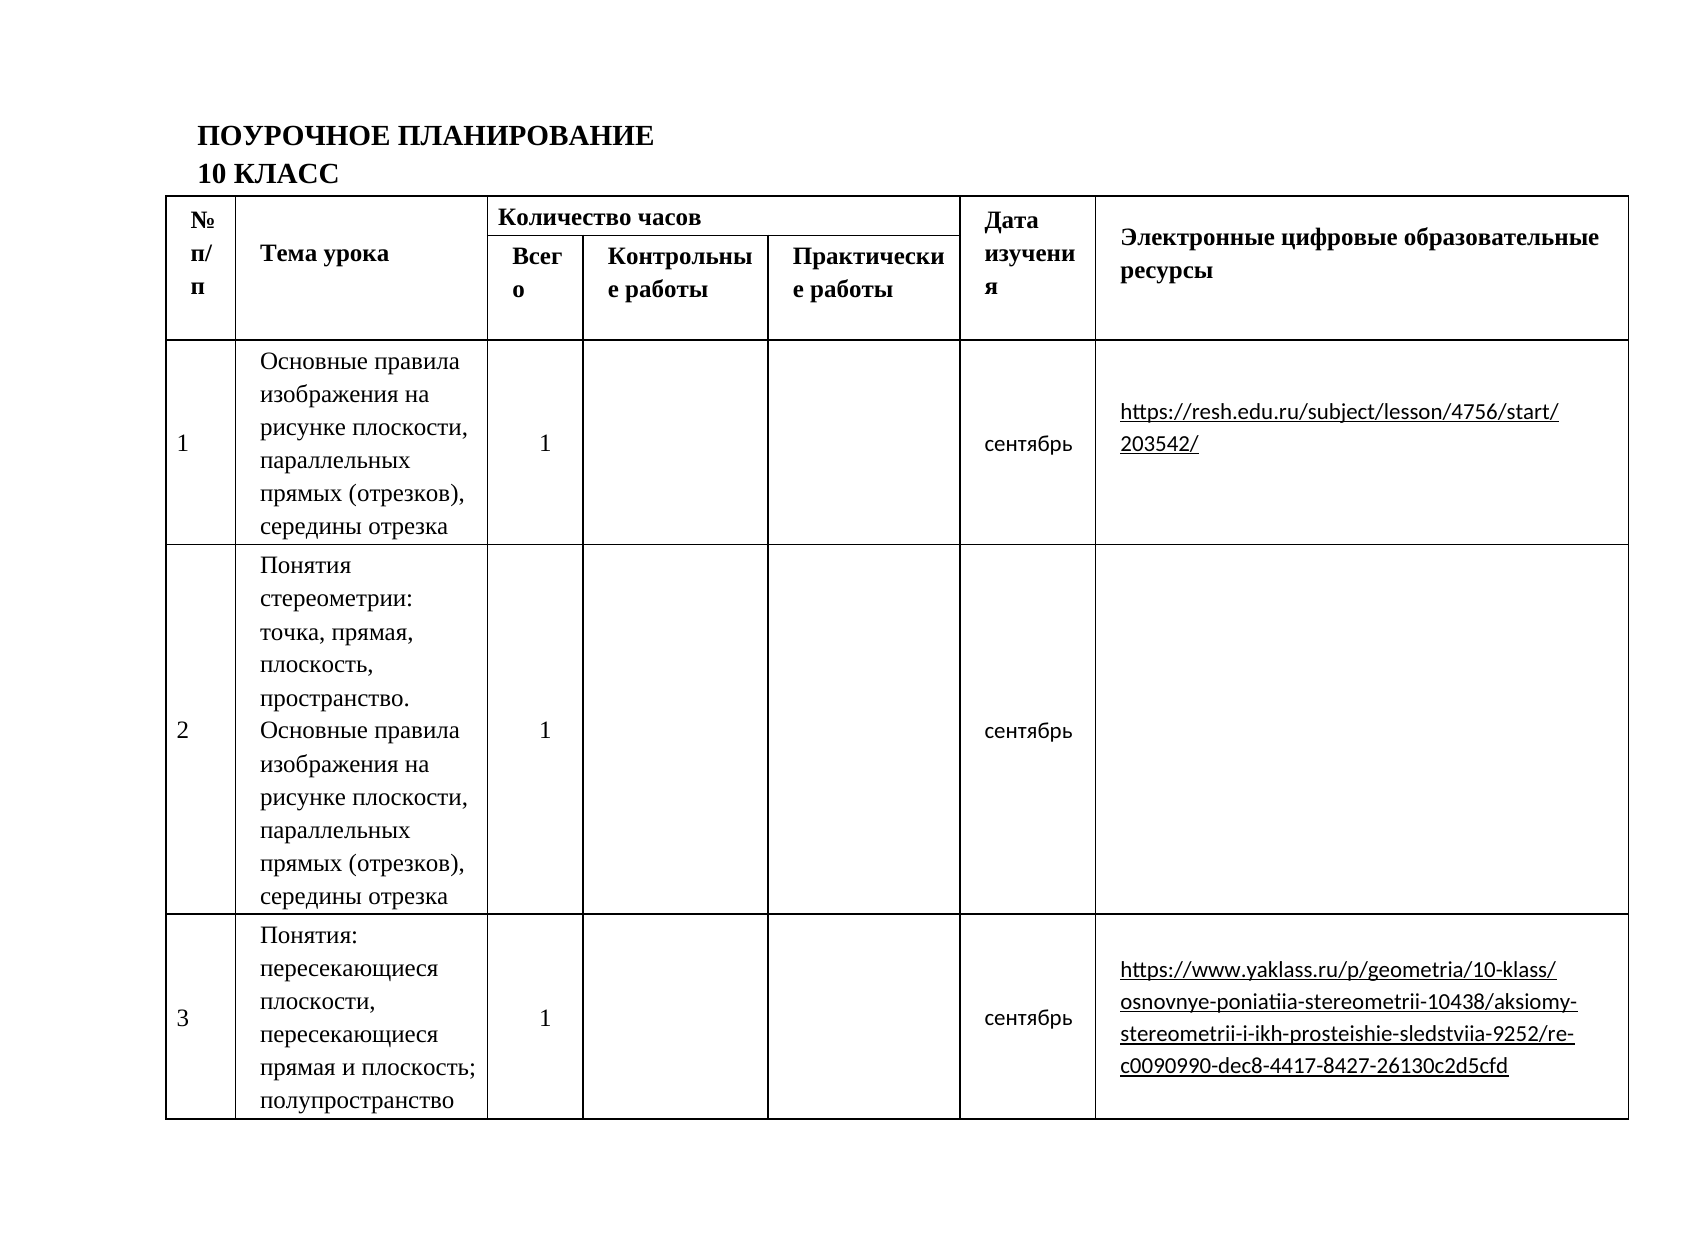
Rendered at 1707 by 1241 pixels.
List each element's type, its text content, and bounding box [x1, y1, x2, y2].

table_cell Контрольные работы [584, 236, 767, 339]
table_cell [769, 341, 959, 544]
table_cell 1 [488, 545, 582, 913]
table_cell https://www.yaklass.ru/p/geometria/10-klass/osnovnye-poniatiia-stereometrii-10438/aksiomy-stereometrii-i-ikh-prosteishie-sledstviia-9252/re-c0090990-dec8-4417-8427-26130c2d5cfd [1096, 915, 1628, 1118]
table_cell 1 [488, 915, 582, 1118]
table_cell сентябрь [961, 545, 1095, 913]
table_cell [584, 915, 767, 1118]
table_cell сентябрь [961, 341, 1095, 544]
table_header Количество часов [488, 197, 959, 234]
text 10 КЛАСС [190, 157, 1618, 190]
table_cell 3 [167, 915, 235, 1118]
table_cell Практические работы [769, 236, 959, 339]
table_cell [769, 915, 959, 1118]
table_header Электронные цифровые образовательные ресурсы [1096, 197, 1628, 339]
table_cell Понятия стереометрии: точка, прямая, плоскость, пространство. Основные правила изображения на рисунке плоскости, параллельных прямых (отрезков), середины отрезка [236, 545, 487, 913]
table_header Дата изучения [961, 197, 1095, 339]
table_cell сентябрь [961, 915, 1095, 1118]
table_header Тема урока [236, 197, 487, 339]
table_cell Всего [488, 236, 582, 339]
table_cell [1096, 545, 1628, 913]
table_cell [584, 545, 767, 913]
table_cell https://resh.edu.ru/subject/lesson/4756/start/203542/ [1096, 341, 1628, 544]
text ПОУРОЧНОЕ ПЛАНИРОВАНИЕ [190, 118, 1618, 152]
table_cell [769, 545, 959, 913]
table_header № п/п [167, 197, 235, 339]
table_cell 1 [167, 341, 235, 544]
table_cell 1 [488, 341, 582, 544]
table_cell 2 [167, 545, 235, 913]
table_cell Основные правила изображения на рисунке плоскости, параллельных прямых (отрезков), середины отрезка [236, 341, 487, 544]
table_cell [584, 341, 767, 544]
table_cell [236, 915, 487, 1118]
